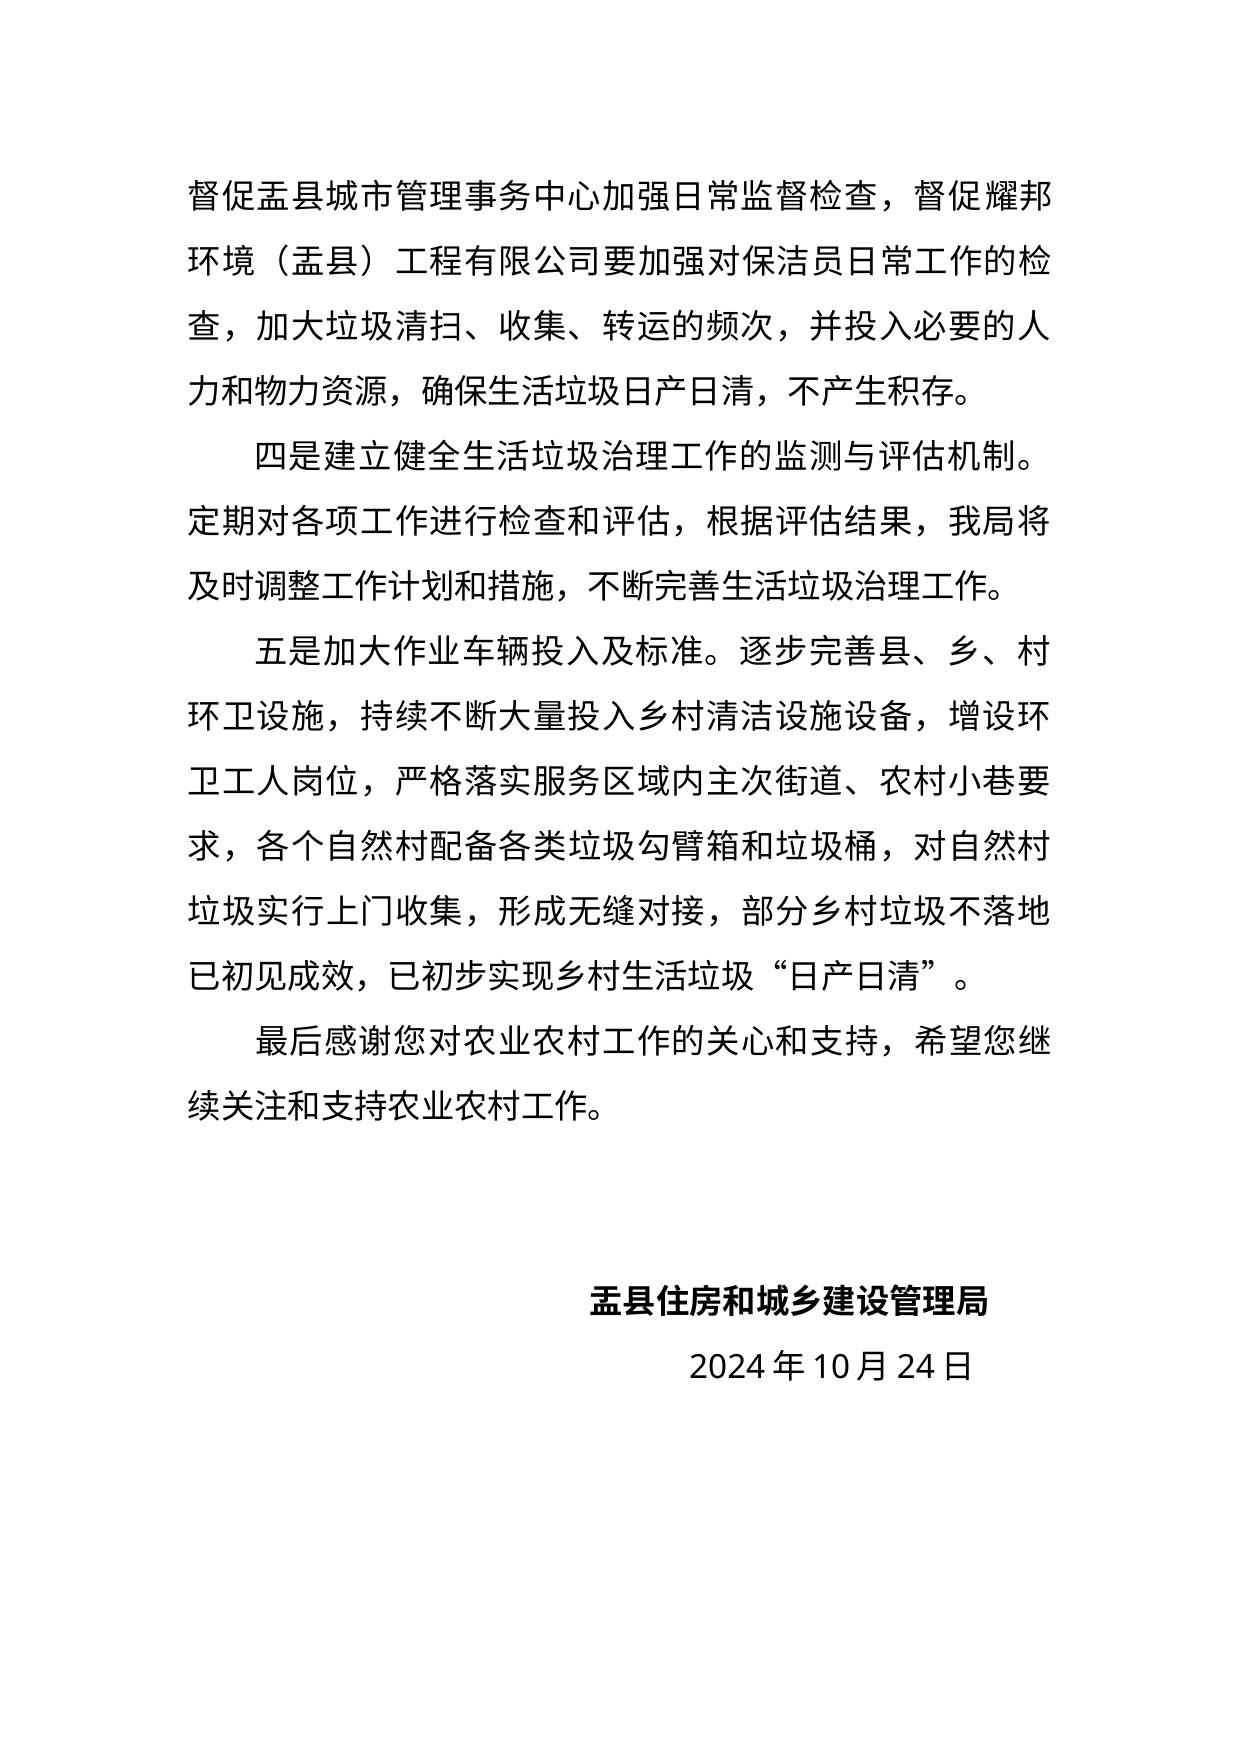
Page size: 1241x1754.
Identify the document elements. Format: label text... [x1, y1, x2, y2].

text 最后感谢您对农业农村工作的关心和支持，希望您继续关注和支持农业农村工作。 [187, 1007, 1053, 1137]
list 四是建立健全生活垃圾治理工作的监测与评估机制。定期对各项工作进行检查和评估，根据评估结果，我局将及时调整工作计划和措施，不断完善生活垃圾治理工作。 [187, 422, 1053, 617]
text 盂县住房和城乡建设管理局 [187, 1267, 1053, 1332]
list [187, 162, 1053, 422]
list 五是加大作业车辆投入及标准。逐步完善县、乡、村环卫设施，持续不断大量投入乡村清洁设施设备，增设环卫工人岗位，严格落实服务区域内主次街道、农村小巷要求，各个自然村配备各类垃圾勾臂箱和垃圾桶，对自然村垃圾实行上门收集，形成无缝对接，部分乡村垃圾不落地已初见成效，已初步实现乡村生活垃圾“日产日清”。 [187, 617, 1053, 1007]
text 2024年10月24日 [187, 1332, 1053, 1397]
